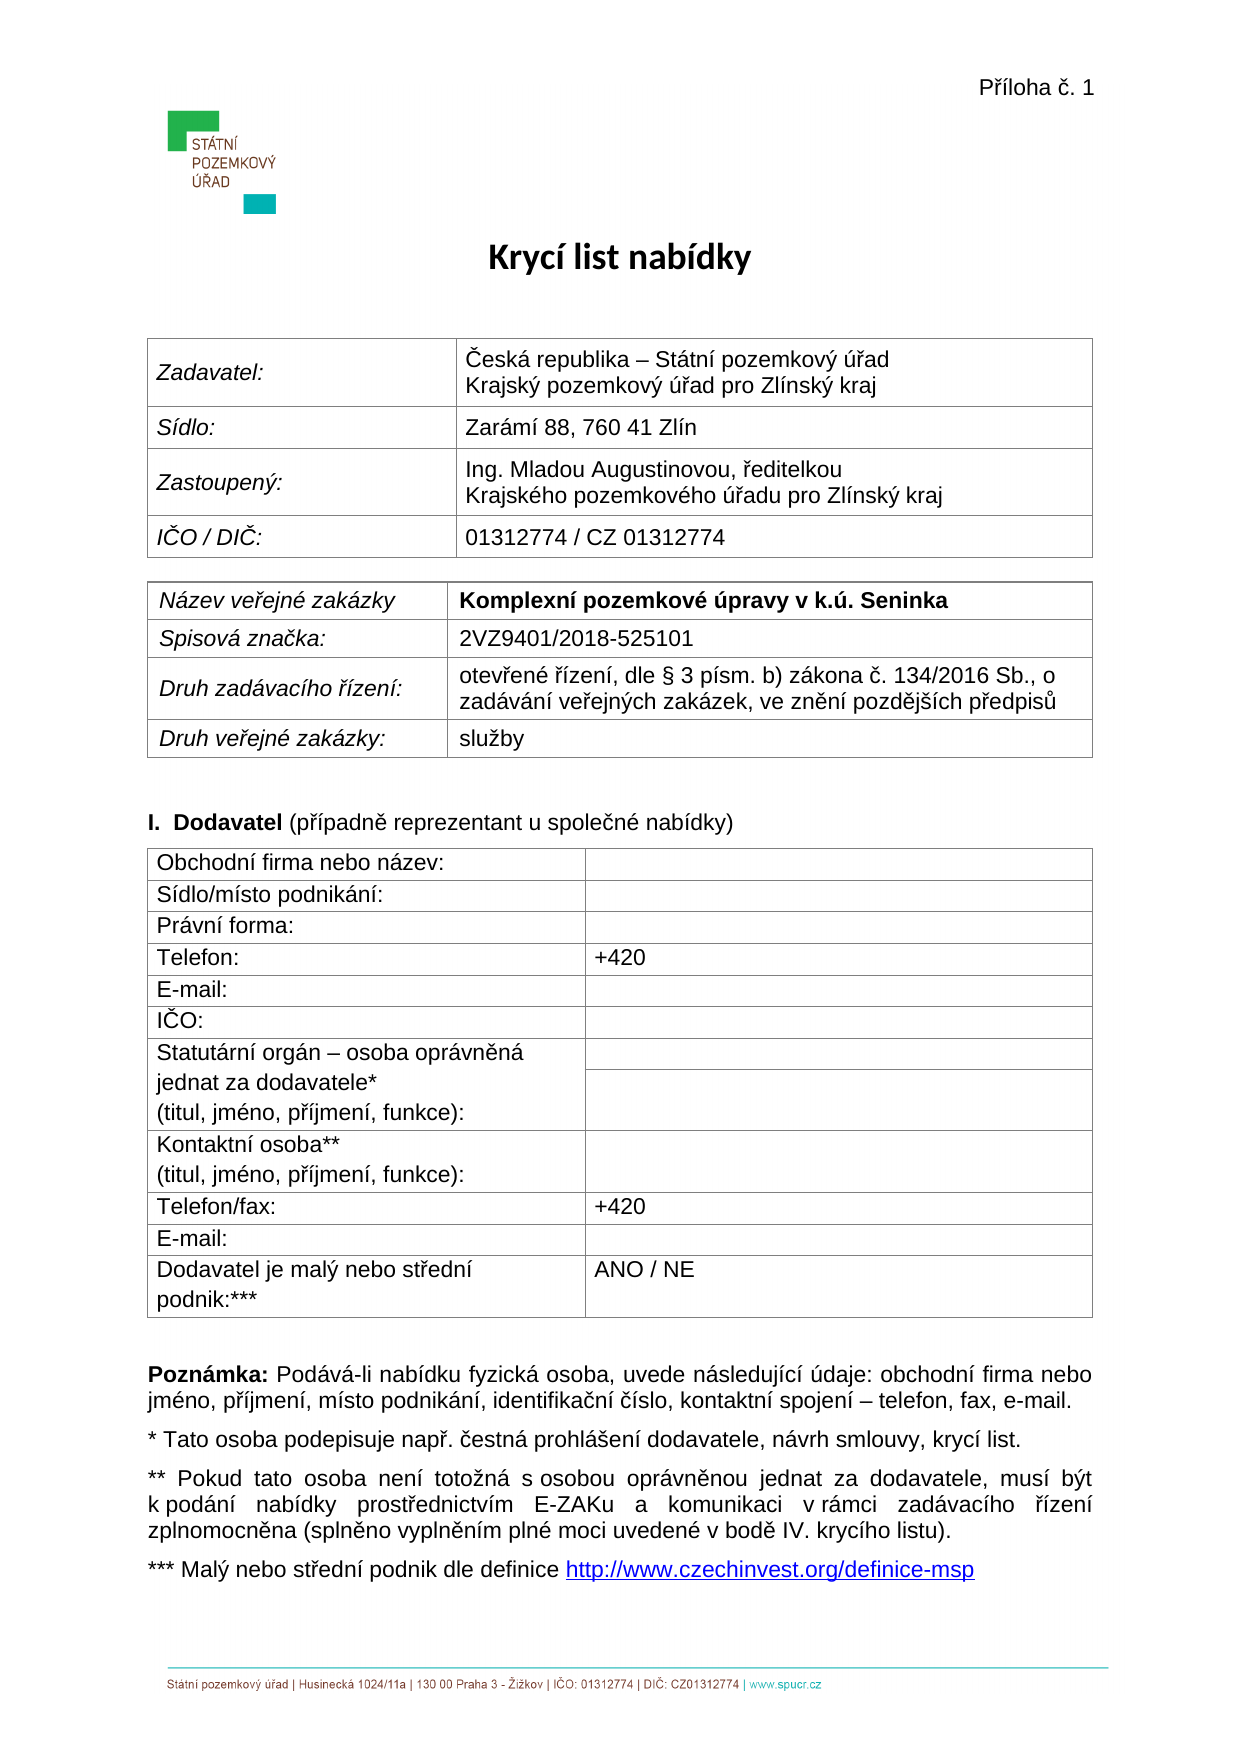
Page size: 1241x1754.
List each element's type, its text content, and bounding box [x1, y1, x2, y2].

table_cell Druh veřejné zakázky: [148, 720, 447, 757]
table_cell IČO / DIČ: [148, 516, 456, 557]
table_cell [586, 912, 1092, 943]
table_cell Druh zadávacího řízení: [148, 658, 447, 719]
picture [150, 84, 1129, 1694]
text ** Pokud tato osoba není totožná s osobou oprávněnou jednat za dodavatele, musí být k podání nabídky prostřednictvím E-ZAKu a komunikaci v rámci zadávacího řízení zplnomocněna (splněno vyplněním plné moci uvedené v bodě IV. krycího listu). [148, 1465, 1093, 1544]
table_cell Ing. Mladou Augustinovou, ředitelkou Krajského pozemkového úřadu pro Zlínský kraj [457, 449, 1092, 515]
table_cell Telefon/fax: [148, 1193, 585, 1223]
table_cell [586, 881, 1092, 911]
table_cell otevřené řízení, dle § 3 písm. b) zákona č. 134/2016 Sb., o zadávání veřejných zakázek, ve znění pozdějších předpisů [448, 658, 1092, 719]
table_cell Spisová značka: [148, 620, 447, 657]
table_cell Sídlo: [148, 407, 456, 447]
text *** Malý nebo střední podnik dle definice http://www.czechinvest.org/definice-msp [148, 1556, 1093, 1583]
table_cell [586, 1225, 1092, 1255]
table_cell služby [448, 720, 1092, 757]
table_cell [586, 1039, 1092, 1069]
text * Tato osoba podepisuje např. čestná prohlášení dodavatele, návrh smlouvy, krycí list. [148, 1426, 1093, 1452]
table_cell Zastoupený: [148, 449, 456, 515]
picture [1016, 84, 1023, 94]
table_cell Zarámí 88, 760 41 Zlín [457, 407, 1092, 447]
table_cell Kontaktní osoba** (titul, jméno, příjmení, funkce): [148, 1131, 585, 1192]
text Poznámka: Podává-li nabídku fyzická osoba, uvede následující údaje: obchodní firma nebo jméno, příjmení, místo podnikání, identifikační číslo, kontaktní spojení – telefon, fax, e-mail. [148, 1361, 1093, 1413]
table_header Obchodní firma nebo název: [148, 849, 585, 879]
table_cell Sídlo/místo podnikání: [148, 881, 585, 911]
table_header Česká republika – Státní pozemkový úřad Krajský pozemkový úřad pro Zlínský kraj [457, 339, 1092, 406]
table_cell 01312774 / CZ 01312774 [457, 516, 1092, 557]
table_cell ANO / NE [586, 1256, 1092, 1317]
table_header [586, 849, 1092, 879]
table_cell E-mail: [148, 976, 585, 1006]
table_cell IČO: [148, 1007, 585, 1038]
table_header Zadavatel: [148, 339, 456, 406]
table_cell +420 [586, 944, 1092, 974]
table_cell 2VZ9401/2018-525101 [448, 620, 1092, 657]
table_cell [586, 1007, 1092, 1038]
table_cell Statutární orgán – osoba oprávněná jednat za dodavatele* (titul, jméno, příjmení, funkce): [148, 1039, 585, 1130]
table_cell E-mail: [148, 1225, 585, 1255]
table_header Název veřejné zakázky [148, 583, 447, 619]
table_cell [586, 976, 1092, 1006]
table_cell +420 [586, 1193, 1092, 1223]
table_cell Telefon: [148, 944, 585, 974]
text I. Dodavatel (případně reprezentant u společné nabídky) [148, 809, 1093, 835]
table_cell Dodavatel je malý nebo střední podnik:*** [148, 1256, 585, 1317]
table_cell Právní forma: [148, 912, 585, 943]
text Krycí list nabídky [148, 233, 1093, 278]
table_cell [586, 1070, 1092, 1130]
table_cell [586, 1131, 1092, 1192]
table_header Komplexní pozemkové úpravy v k.ú. Seninka [448, 583, 1092, 619]
